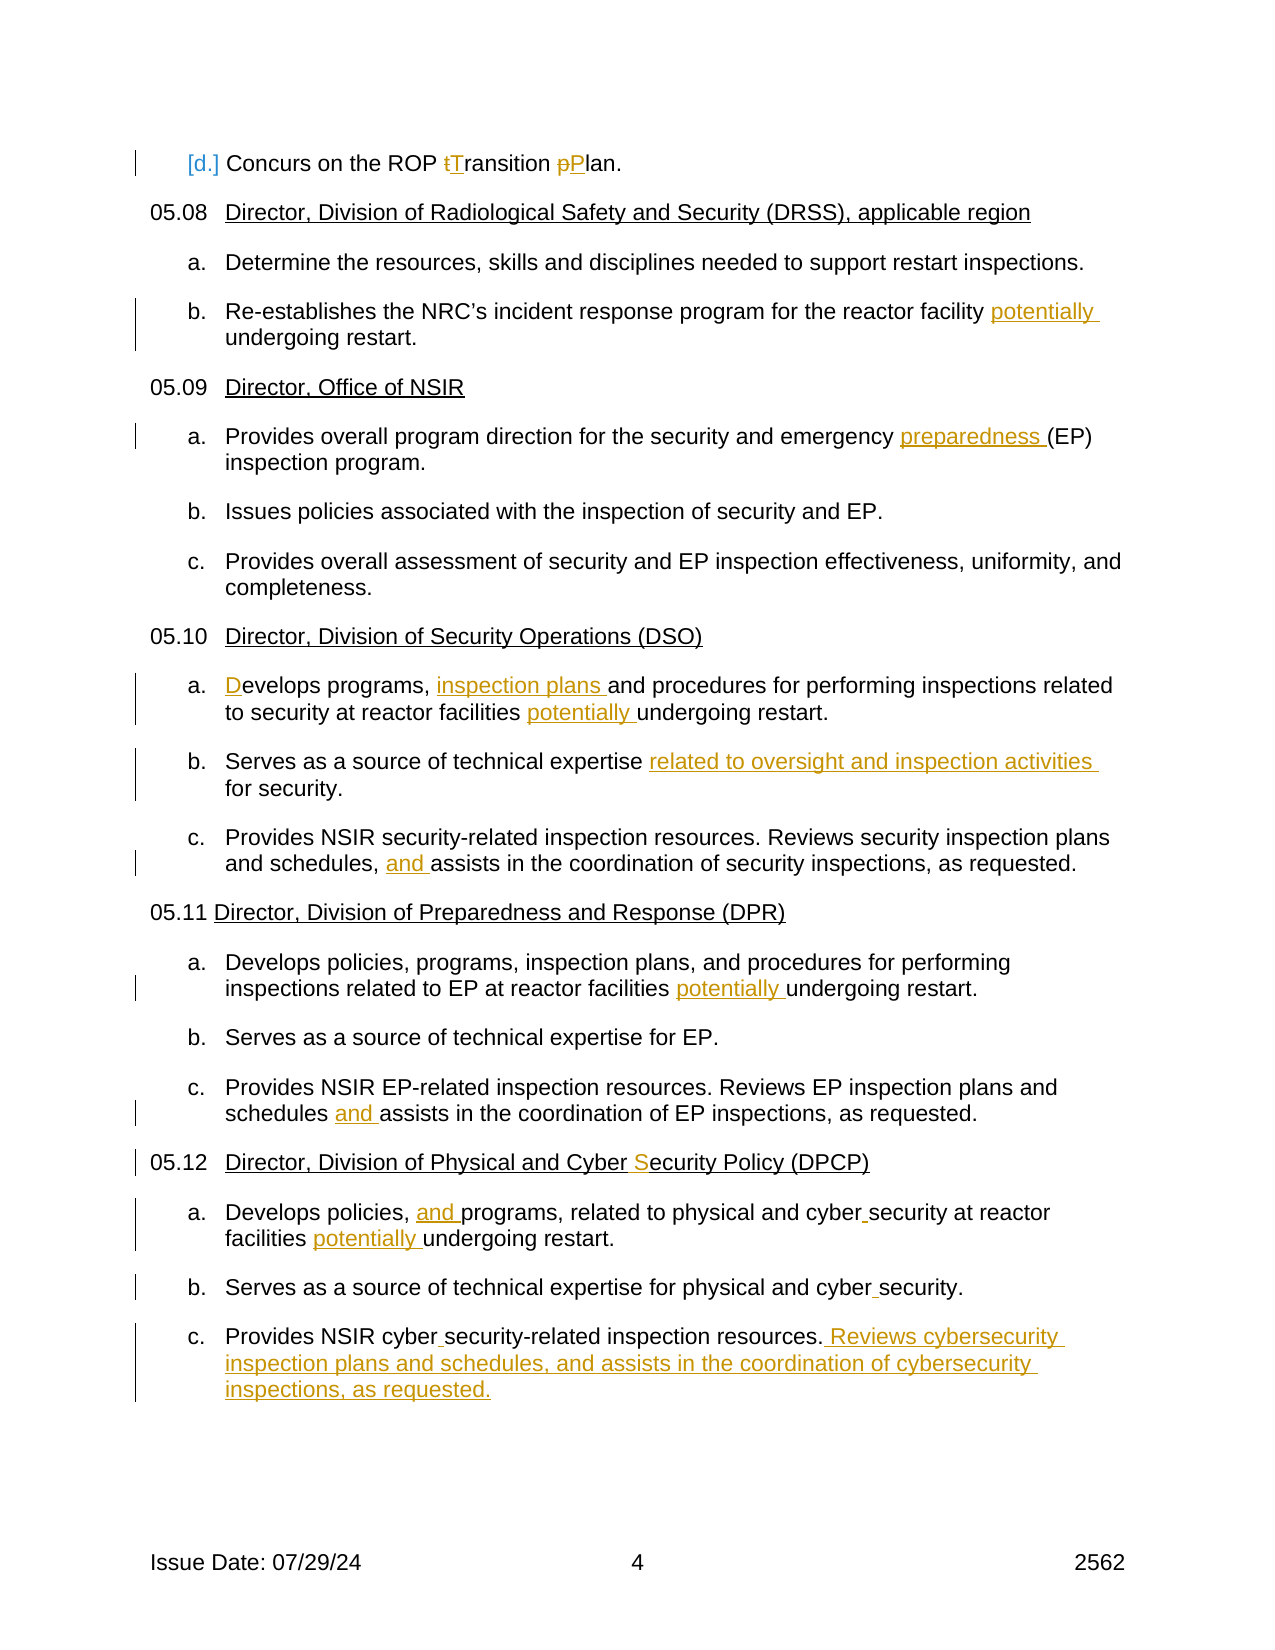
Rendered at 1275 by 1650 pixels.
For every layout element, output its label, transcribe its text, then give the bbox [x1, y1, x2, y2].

list Provides overall program direction for the security and emergency (EP) inspection program. [187, 423, 1125, 475]
list Provides NSIR security-related inspection resources. Reviews security inspection plans and schedules, assists in the coordination of security inspections, as requested. [187, 824, 1125, 876]
list Provides overall assessment of security and EP inspection effectiveness, uniformity, and completeness. [187, 548, 1125, 600]
text 05.08 Director, Division of Radiological Safety and Security (DRSS), applicable region [150, 199, 1125, 226]
text 05.11 Director, Division of Preparedness and Response (DPR) [150, 899, 1125, 926]
list Provides NSIR cybersecurity-related inspection resources. [187, 1323, 1125, 1402]
text 05.09 Director, Office of NSIR [150, 373, 1125, 400]
list Issues policies associated with the inspection of security and EP. [187, 498, 1125, 525]
list Serves as a source of technical expertise for EP. [187, 1024, 1125, 1051]
text 05.12 Director, Division of Physical and Cyberecurity Policy (DPCP) [150, 1149, 1125, 1176]
list Determine the resources, skills and disciplines needed to support restart inspections. [187, 248, 1125, 275]
text 05.10 Director, Division of Security Operations (DSO) [150, 623, 1125, 649]
list evelops programs, and procedures for performing inspections related to security at reactor facilities undergoing restart. [187, 672, 1125, 725]
list Re-establishes the NRC’s incident response program for the reactor facility undergoing restart. [187, 298, 1125, 351]
list Concurs on the ROP ransition lan. [187, 150, 1125, 176]
list Serves as a source of technical expertise for security. [187, 748, 1125, 801]
list Serves as a source of technical expertise for physical and cybersecurity. [187, 1274, 1125, 1300]
list Develops policies, programs, related to physical and cybersecurity at reactor facilities undergoing restart. [187, 1198, 1125, 1251]
list Provides NSIR EP-related inspection resources. Reviews EP inspection plans and schedules assists in the coordination of EP inspections, as requested. [187, 1073, 1125, 1126]
list Develops policies, programs, inspection plans, and procedures for performing inspections related to EP at reactor facilities undergoing restart. [187, 949, 1125, 1001]
